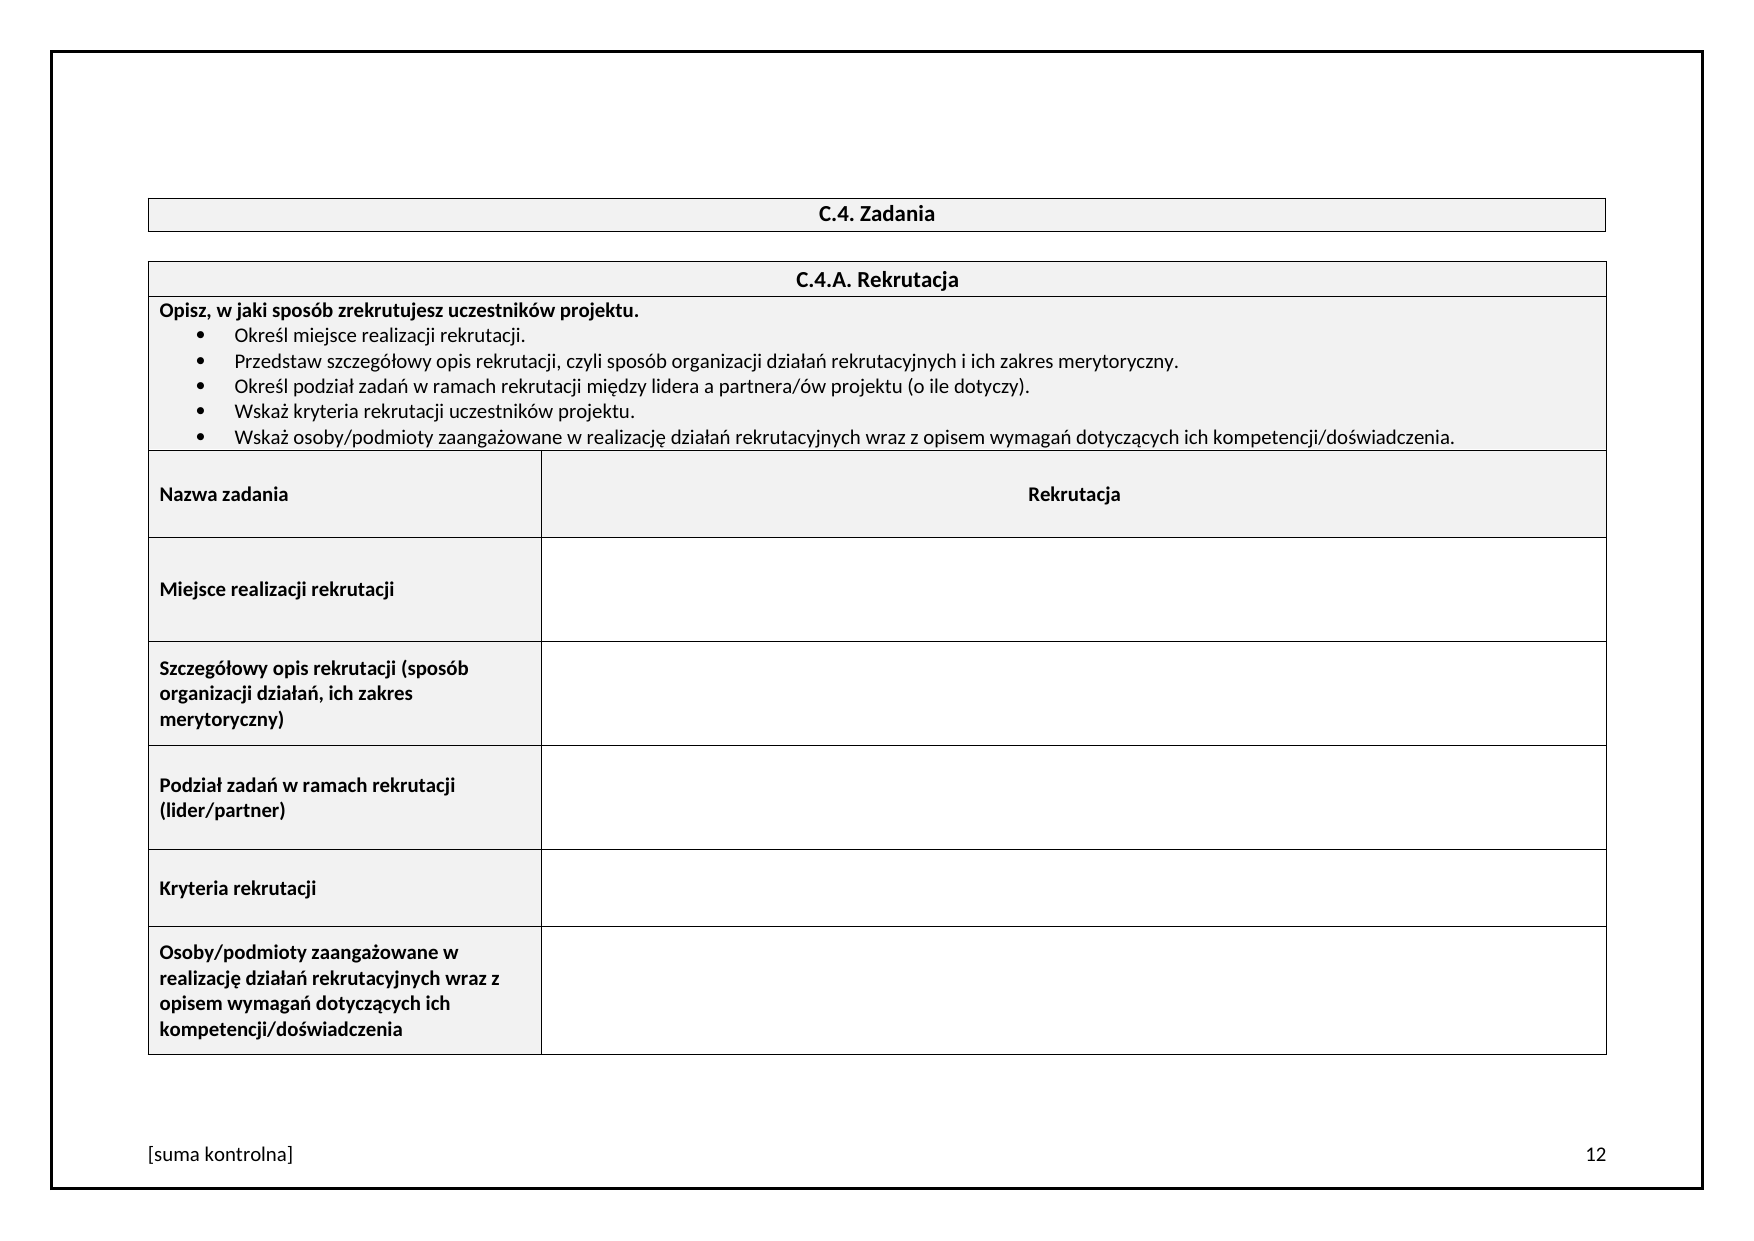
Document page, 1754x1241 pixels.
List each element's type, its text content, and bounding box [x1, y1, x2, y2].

table_cell Kryteria rekrutacji [149, 850, 541, 926]
table_cell [542, 746, 1606, 849]
table_header C.4.A. Rekrutacja [149, 262, 1606, 296]
table_cell Podział zadań w ramach rekrutacji (lider/partner) [149, 746, 541, 849]
table_cell [542, 538, 1606, 641]
table_cell Miejsce realizacji rekrutacji [149, 538, 541, 641]
table_cell [542, 850, 1606, 926]
table_cell [542, 927, 1606, 1054]
table_cell Szczegółowy opis rekrutacji (sposób organizacji działań, ich zakres merytoryczny) [149, 642, 541, 745]
table_header C.4. Zadania [149, 199, 1605, 231]
table_cell Opisz, w jaki sposób zrekrutujesz uczestników projektu. Określ miejsce realizacji rekrutacji. Przedstaw szczegółowy opis rekrutacji, czyli sposób organizacji działań rekrutacyjnych i ich zakres merytoryczny. Określ podział zadań w ramach rekrutacji między lidera a partnera/ów projektu (o ile dotyczy). Wskaż kryteria rekrutacji uczestników projektu. Wskaż osoby/podmioty zaangażowane w realizację działań rekrutacyjnych wraz z opisem wymagań dotyczących ich kompetencji/doświadczenia. [149, 297, 1606, 449]
table_cell Rekrutacja [542, 451, 1606, 537]
table_cell Nazwa zadania [149, 451, 541, 537]
table_cell [542, 642, 1606, 745]
table_cell Osoby/podmioty zaangażowane w realizację działań rekrutacyjnych wraz z opisem wymagań dotyczących ich kompetencji/doświadczenia [149, 927, 541, 1054]
